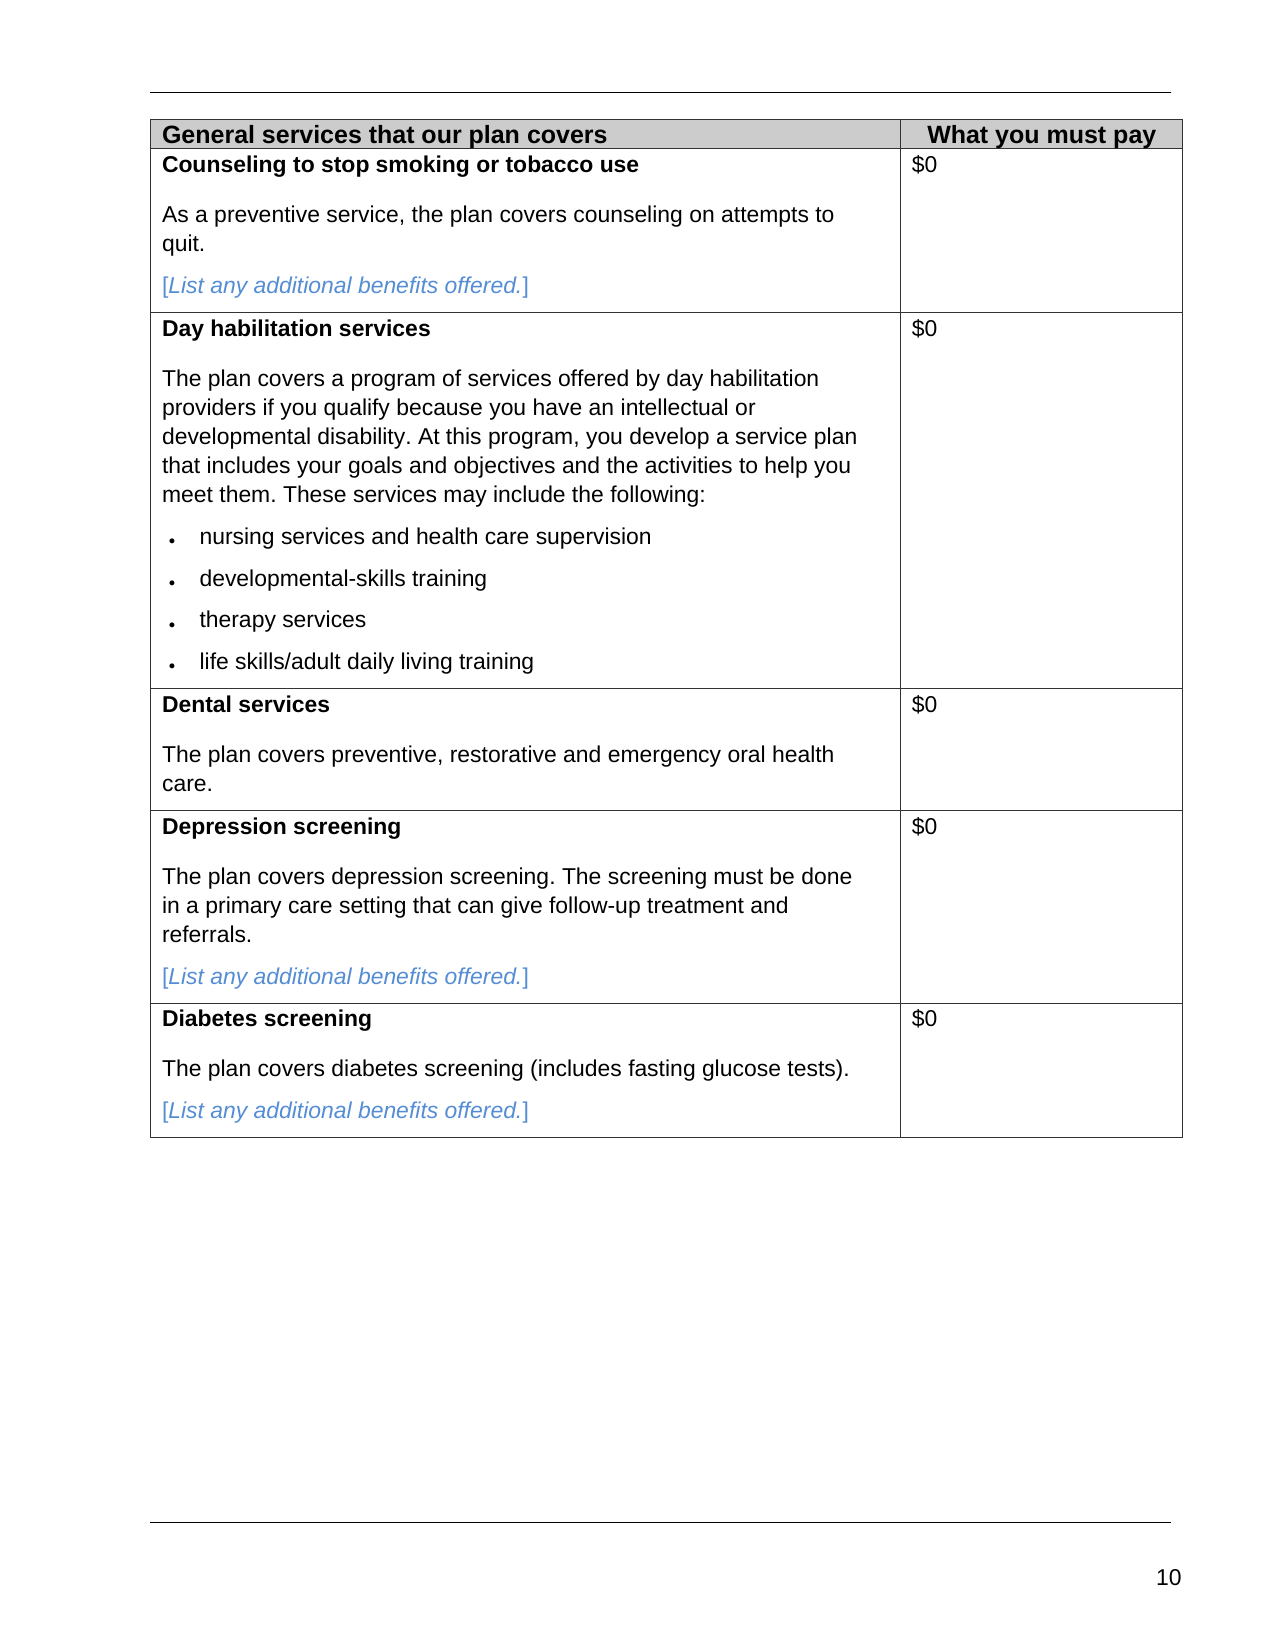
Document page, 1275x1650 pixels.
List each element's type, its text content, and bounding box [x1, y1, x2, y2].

table_cell Diabetes screening The plan covers diabetes screening (includes fasting glucose tests). [List any additional benefits offered.] [151, 1004, 900, 1137]
table_cell $0 [901, 313, 1182, 688]
table_header What you must pay [901, 120, 1182, 148]
table_cell $0 [901, 149, 1182, 312]
table_cell $0 [901, 689, 1182, 810]
table_cell Depression screening The plan covers depression screening. The screening must be done in a primary care setting that can give follow-up treatment and referrals. [List any additional benefits offered.] [151, 811, 900, 1002]
table_cell $0 [901, 811, 1182, 1002]
table_cell Day habilitation services The plan covers a program of services offered by day habilitation providers if you qualify because you have an intellectual or developmental disability. At this program, you develop a service plan that includes your goals and objectives and the activities to help you meet them. These services may include the following: nursing services and health care supervision developmental-skills training therapy services life skills/adult daily living training [151, 313, 900, 688]
table_cell Dental services The plan covers preventive, restorative and emergency oral health care. [151, 689, 900, 810]
table_cell $0 [901, 1004, 1182, 1137]
table_cell Counseling to stop smoking or tobacco use As a preventive service, the plan covers counseling on attempts to quit. [List any additional benefits offered.] [151, 149, 900, 312]
table_header General services that our plan covers [151, 120, 900, 148]
